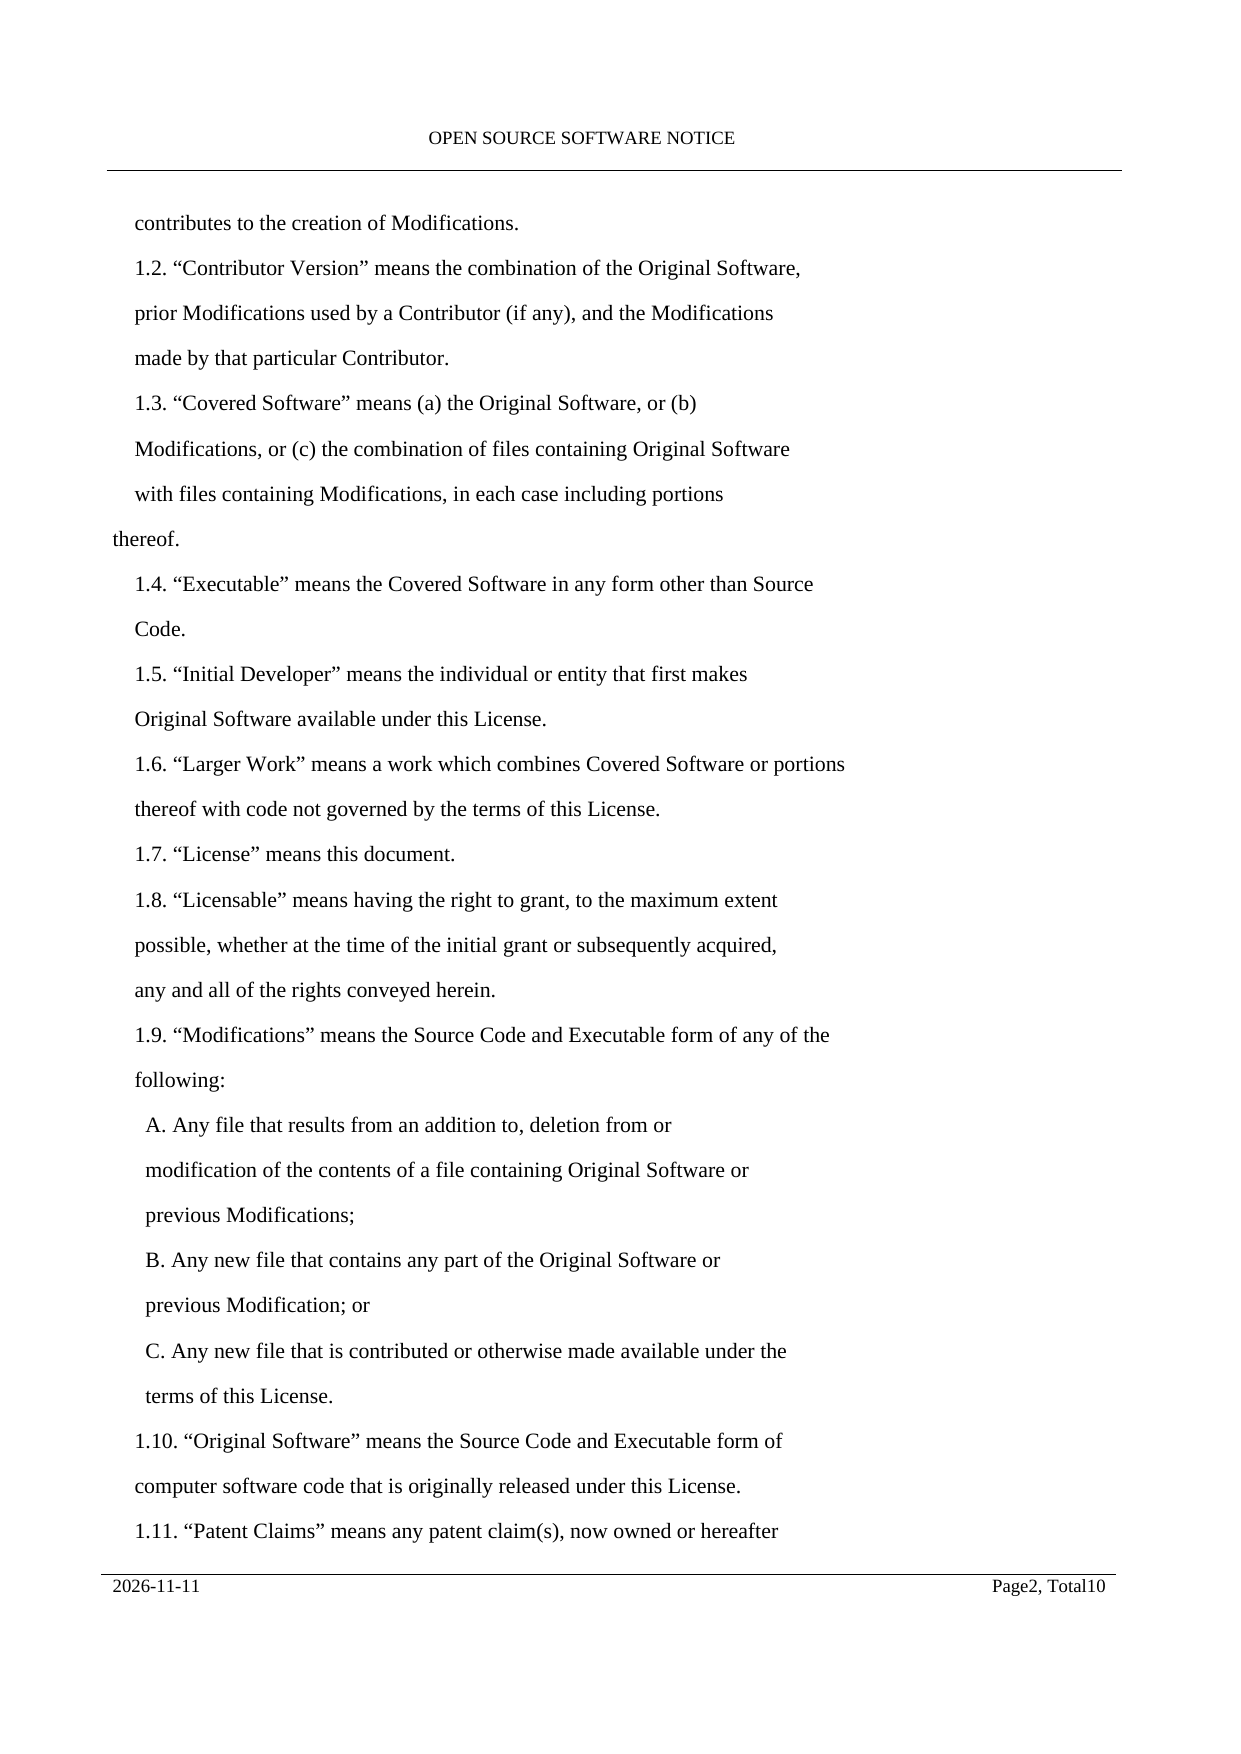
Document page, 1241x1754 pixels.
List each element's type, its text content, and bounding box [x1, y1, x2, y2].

text following: [112, 1063, 1128, 1096]
text 1.11. “Patent Claims” means any patent claim(s), now owned or hereafter [112, 1514, 1128, 1547]
text previous Modifications; [112, 1199, 1128, 1231]
text possible, whether at the time of the initial grant or subsequently acquired, [112, 928, 1128, 961]
text 1.5. “Initial Developer” means the individual or entity that first makes [112, 657, 1128, 690]
text 1.9. “Modifications” means the Source Code and Executable form of any of the [112, 1018, 1128, 1051]
text 1.4. “Executable” means the Covered Software in any form other than Source [112, 567, 1128, 600]
text C. Any new file that is contributed or otherwise made available under the [112, 1334, 1128, 1366]
text modification of the contents of a file containing Original Software or [112, 1153, 1128, 1186]
text 1.10. “Original Software” means the Source Code and Executable form of [112, 1424, 1128, 1457]
text previous Modification; or [112, 1289, 1128, 1321]
text 1.6. “Larger Work” means a work which combines Covered Software or portions [112, 748, 1128, 780]
text with files containing Modifications, in each case including portions [112, 477, 1128, 509]
text Original Software available under this License. [112, 702, 1128, 735]
text any and all of the rights conveyed herein. [112, 973, 1128, 1006]
text B. Any new file that contains any part of the Original Software or [112, 1244, 1128, 1276]
text thereof. [112, 522, 1128, 554]
text Modifications, or (c) the combination of files containing Original Software [112, 432, 1128, 464]
text made by that particular Contributor. [112, 342, 1128, 374]
text A. Any file that results from an addition to, deletion from or [112, 1108, 1128, 1141]
text 1.8. “Licensable” means having the right to grant, to the maximum extent [112, 883, 1128, 915]
text prior Modifications used by a Contributor (if any), and the Modifications [112, 297, 1128, 329]
text 1.2. “Contributor Version” means the combination of the Original Software, [112, 251, 1128, 284]
text thereof with code not governed by the terms of this License. [112, 793, 1128, 825]
text Code. [112, 612, 1128, 645]
text computer software code that is originally released under this License. [112, 1469, 1128, 1502]
text 1.3. “Covered Software” means (a) the Original Software, or (b) [112, 387, 1128, 419]
text 1.7. “License” means this document. [112, 838, 1128, 870]
text terms of this License. [112, 1379, 1128, 1412]
text contributes to the creation of Modifications. [112, 206, 1128, 239]
